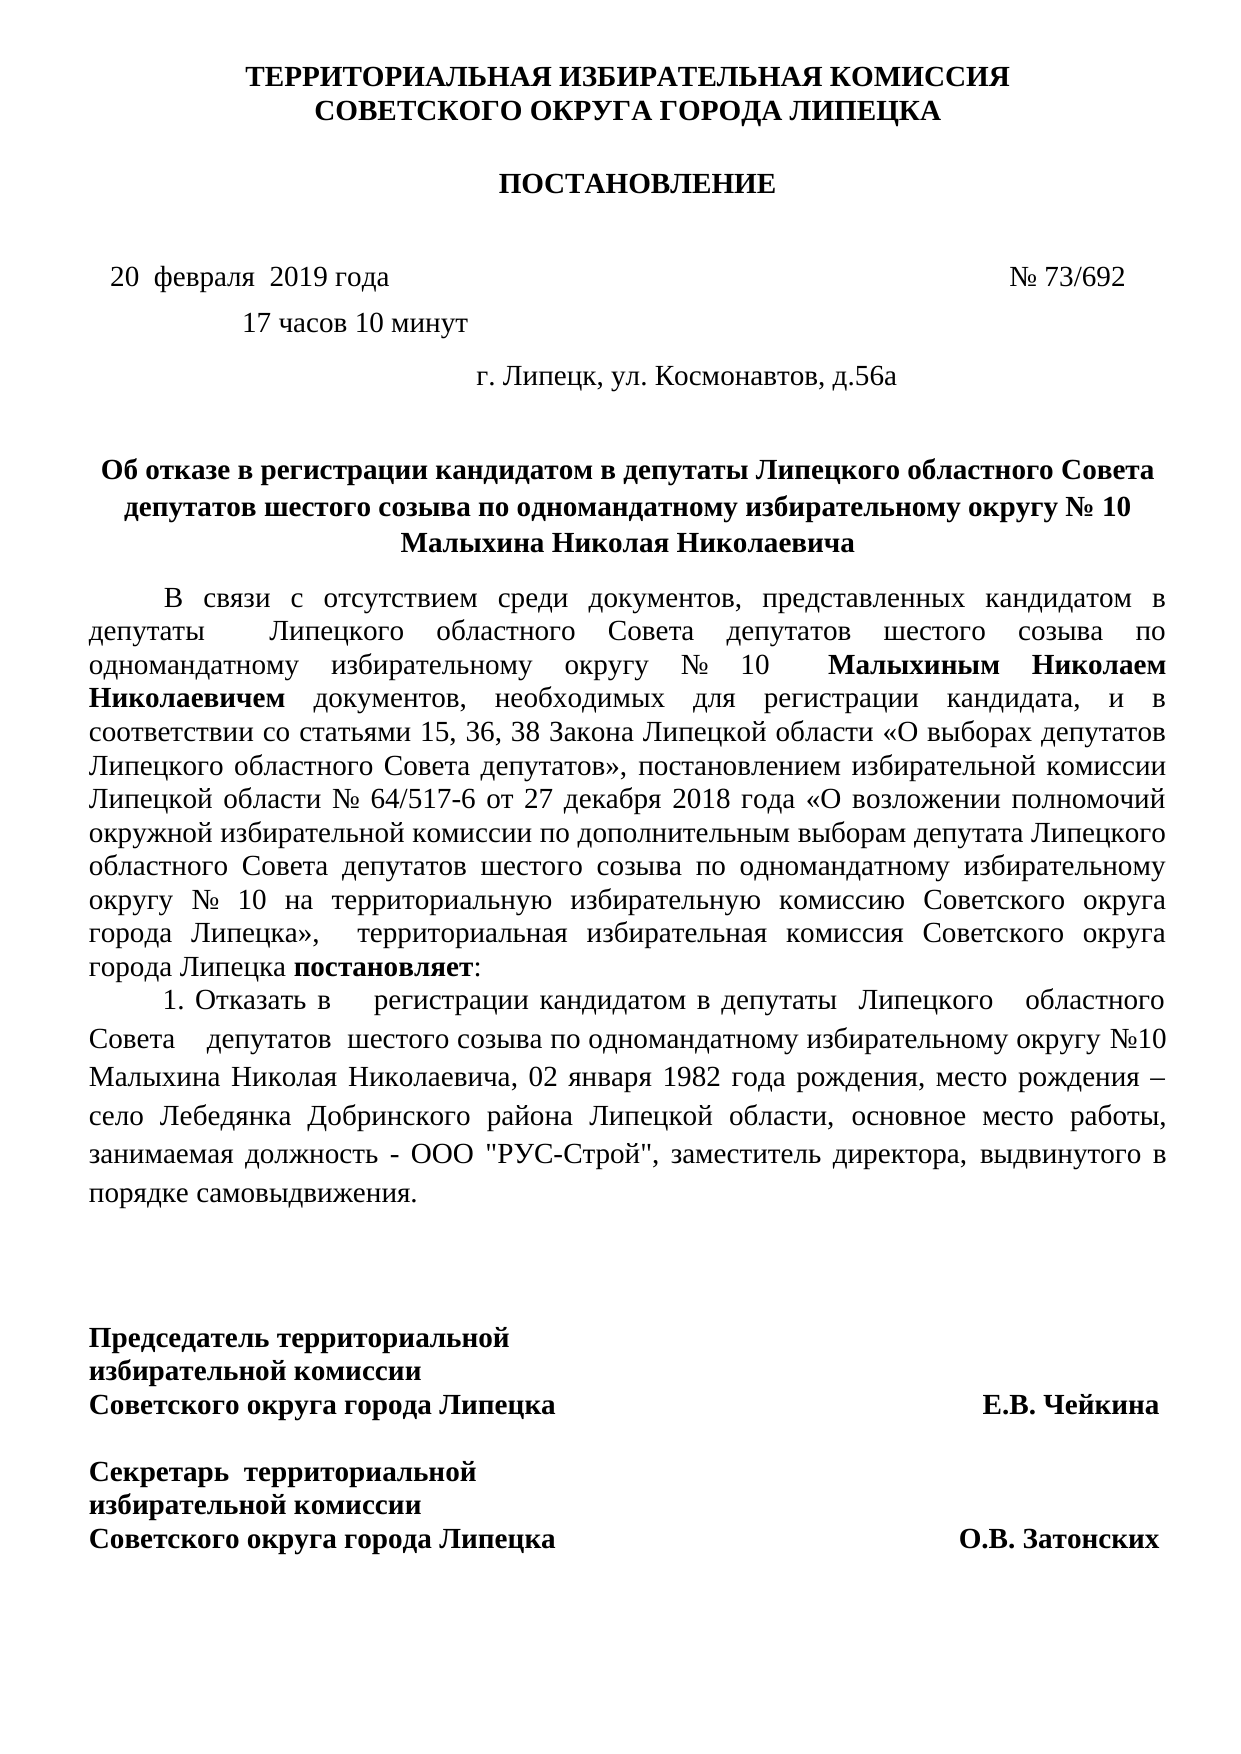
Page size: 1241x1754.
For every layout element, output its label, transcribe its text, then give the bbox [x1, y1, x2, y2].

table_header Председатель территориальной избирательной комиссии Советского округа города Липецка Секретарь территориальной избирательной комиссии Советского округа города Липецка [81, 1320, 633, 1554]
text ТЕРРИТОРИАЛЬНАЯ ИЗБИРАТЕЛЬНАЯ КОМИССИЯ [89, 59, 1167, 93]
subtitle В связи с отсутствием среди документов, представленных кандидатом в депутаты Липецкого областного Совета депутатов шестого созыва по одномандатному избирательному округу № 10 Малыхиным Николаем Николаевичем документов, необходимых для регистрации кандидата, и в соответствии со статьями 15, 36, 38 Закона Липецкой области «О выборах депутатов Липецкого областного Совета депутатов», постановлением избирательной комиссии Липецкой области № 64/517-6 от 27 декабря 2018 года «О возложении полномочий окружной избирательной комиссии по дополнительным выборам депутата Липецкого областного Совета депутатов шестого созыва по одномандатному избирательному округу № 10 на территориальную избирательную комиссию Советского округа города Липецка», территориальная избирательная комиссия Советского округа города Липецка постановляет: [89, 580, 1167, 982]
text 17 часов 10 минут [89, 305, 1167, 338]
text ПОСТАНОВЛЕНИЕ [148, 167, 1167, 200]
text 20 февраля 2019 года № 73/692 [44, 259, 1167, 292]
text Малыхина Николая Николаевича [89, 525, 1167, 558]
text СОВЕТСКОГО ОКРУГА ГОРОДА ЛИПЕЦКА [89, 93, 1167, 126]
text г. Липецк, ул. Космонавтов, д.56а [148, 358, 1167, 391]
text Об отказе в регистрации кандидатом в депутаты Липецкого областного Совета депутатов шестого созыва по одномандатному избирательному округу № 10 [89, 452, 1167, 522]
table_header Е.В. Чейкина О.В. Затонских [633, 1320, 1167, 1554]
text 1. Отказать в регистрации кандидатом в депутаты Липецкого областного Совета депутатов шестого созыва по одномандатному избирательному округу №10 Малыхина Николая Николаевича, 02 января 1982 года рождения, место рождения – село Лебедянка Добринского района Липецкой области, основное место работы, занимаемая должность - ООО "РУС-Строй", заместитель директора, выдвинутого в порядке самовыдвижения. [89, 982, 1167, 1209]
